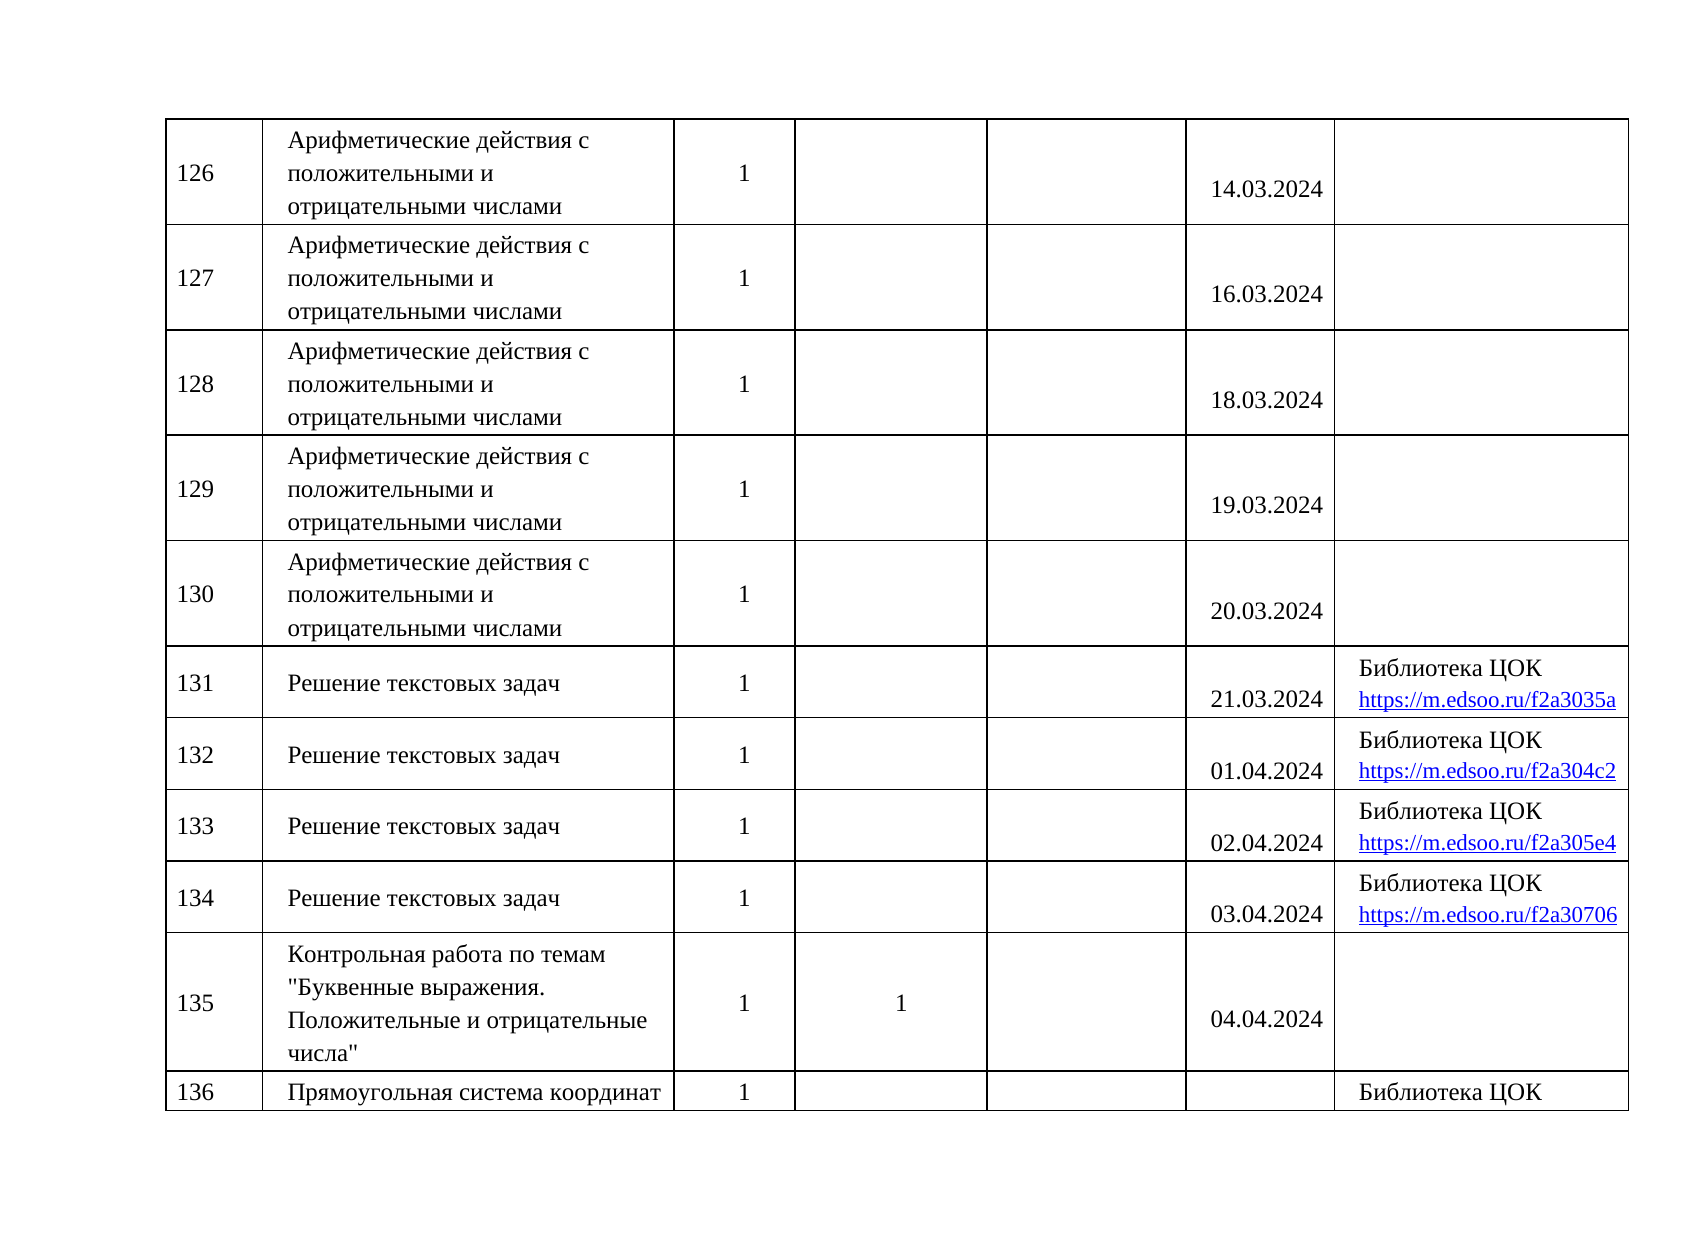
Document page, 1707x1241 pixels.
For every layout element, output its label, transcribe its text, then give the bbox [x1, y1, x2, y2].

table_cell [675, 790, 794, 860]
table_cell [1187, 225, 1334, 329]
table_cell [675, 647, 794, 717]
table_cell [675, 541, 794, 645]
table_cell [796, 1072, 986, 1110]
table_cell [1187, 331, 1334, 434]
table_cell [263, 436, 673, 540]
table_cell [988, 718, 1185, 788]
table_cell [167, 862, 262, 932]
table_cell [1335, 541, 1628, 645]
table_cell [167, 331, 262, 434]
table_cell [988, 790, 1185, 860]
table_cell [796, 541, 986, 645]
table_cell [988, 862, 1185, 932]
table_cell [988, 120, 1185, 223]
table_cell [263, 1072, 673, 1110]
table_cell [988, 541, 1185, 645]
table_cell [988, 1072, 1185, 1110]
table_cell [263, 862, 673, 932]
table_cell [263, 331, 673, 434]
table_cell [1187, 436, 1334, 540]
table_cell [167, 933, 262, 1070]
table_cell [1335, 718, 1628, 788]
table_cell 127 [167, 225, 262, 329]
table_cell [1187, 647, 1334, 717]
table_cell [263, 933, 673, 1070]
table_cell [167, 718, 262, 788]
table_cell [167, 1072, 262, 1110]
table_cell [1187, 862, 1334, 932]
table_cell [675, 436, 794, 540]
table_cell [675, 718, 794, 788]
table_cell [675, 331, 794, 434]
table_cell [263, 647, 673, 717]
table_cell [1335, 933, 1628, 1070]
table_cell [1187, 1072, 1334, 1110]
table_cell [1335, 120, 1628, 223]
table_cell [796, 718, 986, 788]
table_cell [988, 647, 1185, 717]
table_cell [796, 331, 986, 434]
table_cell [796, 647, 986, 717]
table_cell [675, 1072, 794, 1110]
table_cell 1 [675, 120, 794, 223]
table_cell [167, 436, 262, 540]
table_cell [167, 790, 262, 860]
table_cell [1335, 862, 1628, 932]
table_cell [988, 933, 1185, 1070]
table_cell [263, 120, 673, 223]
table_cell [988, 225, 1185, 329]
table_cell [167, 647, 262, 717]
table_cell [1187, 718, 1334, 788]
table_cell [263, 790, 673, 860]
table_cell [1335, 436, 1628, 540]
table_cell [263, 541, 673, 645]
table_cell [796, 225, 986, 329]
table_cell [796, 120, 986, 223]
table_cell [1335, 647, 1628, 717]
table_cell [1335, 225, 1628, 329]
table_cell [263, 225, 673, 329]
table_cell 14.03.2024 [1187, 120, 1334, 223]
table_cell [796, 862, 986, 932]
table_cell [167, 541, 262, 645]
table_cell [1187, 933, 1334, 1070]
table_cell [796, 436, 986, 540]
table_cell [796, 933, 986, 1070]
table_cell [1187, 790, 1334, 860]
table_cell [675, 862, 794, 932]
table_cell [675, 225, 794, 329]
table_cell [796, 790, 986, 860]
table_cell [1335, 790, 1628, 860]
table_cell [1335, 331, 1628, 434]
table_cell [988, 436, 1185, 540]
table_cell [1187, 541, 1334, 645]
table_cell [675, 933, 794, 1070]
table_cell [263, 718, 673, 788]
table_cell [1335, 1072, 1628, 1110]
table_cell 126 [167, 120, 262, 223]
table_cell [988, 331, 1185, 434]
